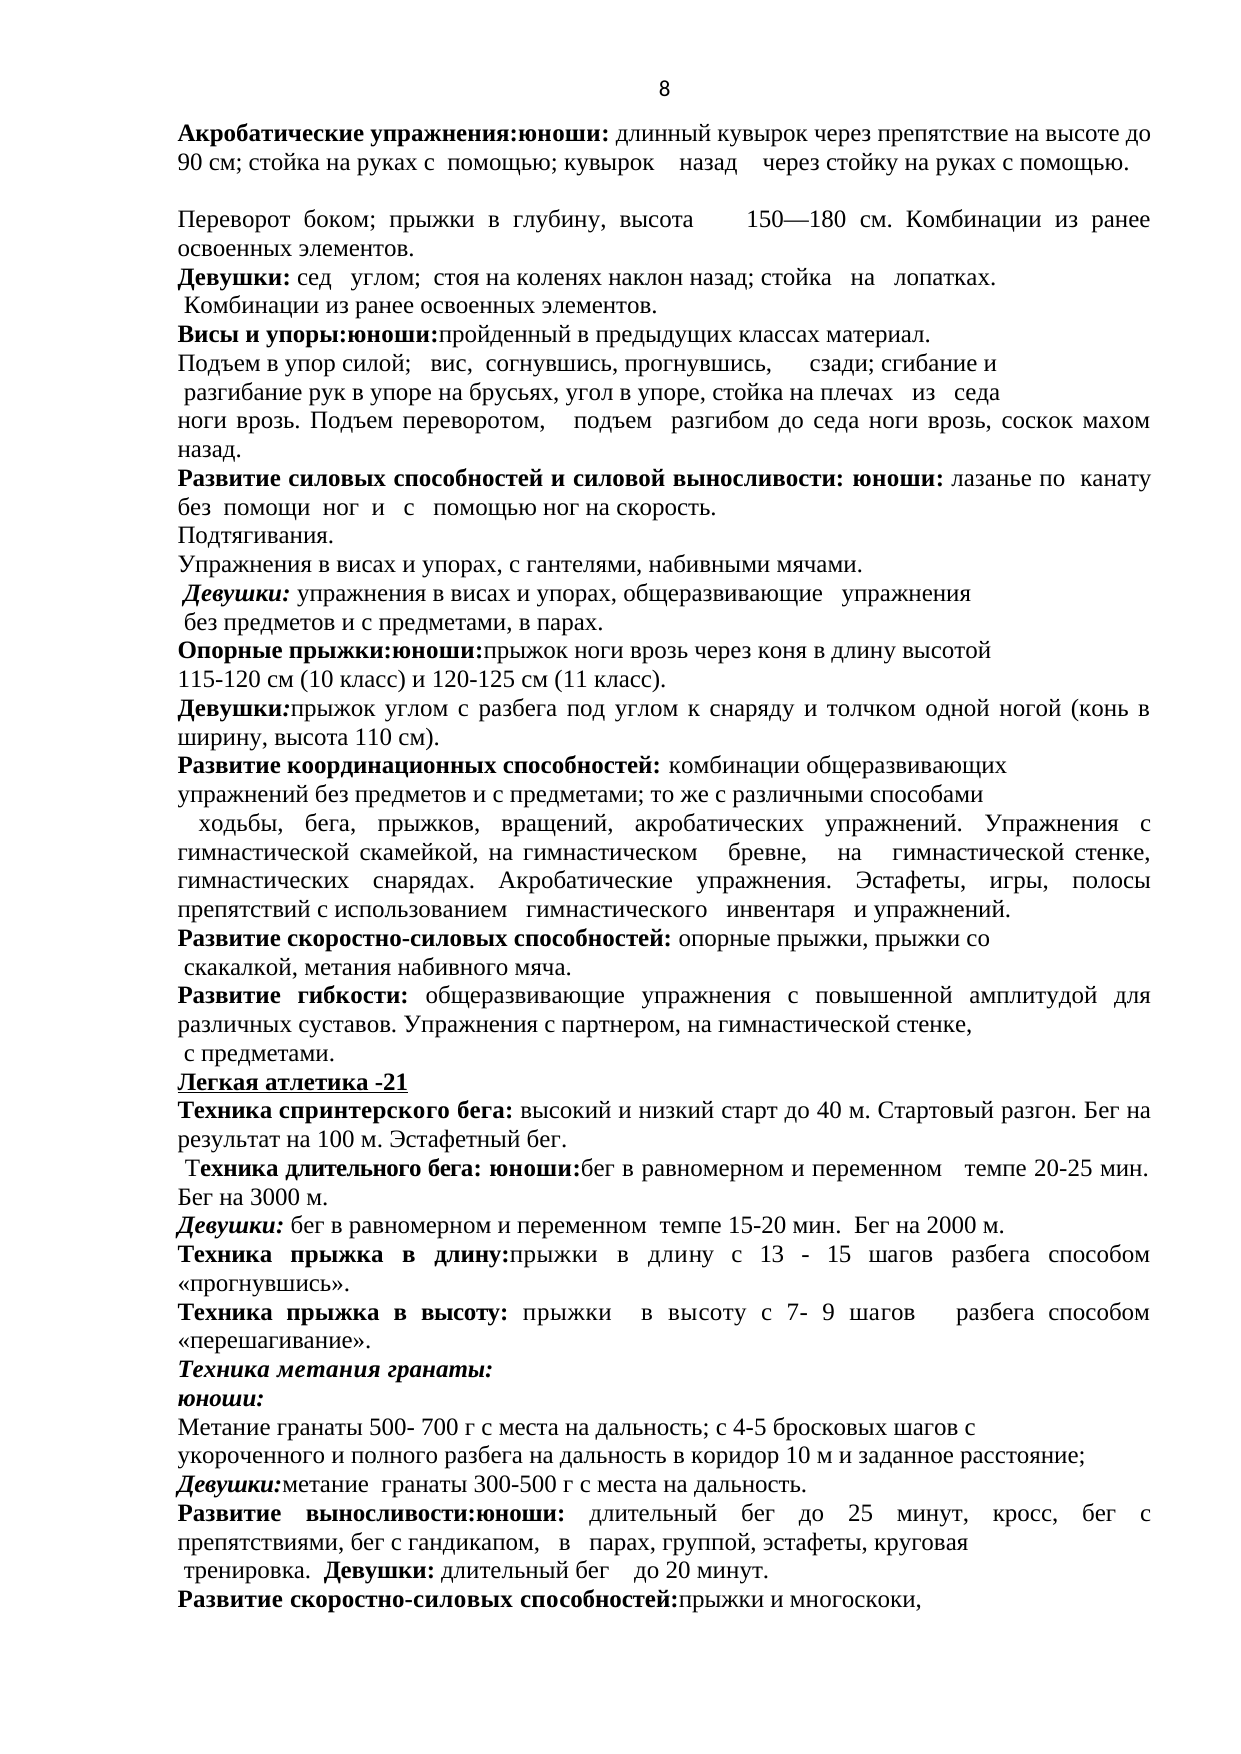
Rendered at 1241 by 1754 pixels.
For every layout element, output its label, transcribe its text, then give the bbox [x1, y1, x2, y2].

text Висы и упоры:юноши:пройденный в предыдущих классах материал. [177, 319, 1152, 348]
text Развитие скоростно-силовых способностей:прыжки и многоскоки, [177, 1584, 1152, 1613]
text Развитие координационных способностей: комбинации общеразвивающих [177, 751, 1152, 779]
text ходьбы, бега, прыжков, вращений, акробатических упражнений. Упражнения с гимнастической скамейкой, на гимнастическом бревне, на гимнастической стенке, гимнастических снарядах. Акробатические упражнения. Эстафеты, игры, полосы препятствий с использованием гимнастического инвентаря и упражнений. [177, 808, 1152, 923]
text скакалкой, метания набивного мяча. [177, 952, 1152, 981]
text Развитие скоростно-силовых способностей: опорные прыжки, прыжки со [177, 923, 1152, 952]
text укороченного и полного разбега на дальность в коридор и заданное расстояние; [177, 1441, 1152, 1469]
text Переворот боком; прыжки в глубину, высота 150—180 см. Комбинации из ранее освоенных элементов. [177, 204, 1152, 262]
text 115- (10 класс) и 120- (11 класс). [177, 664, 1152, 693]
text Упражнения в висах и упорах, с гантелями, набивными мячами. [177, 549, 1152, 578]
text Техника прыжка в длину:прыжки в длину с 13 - 15 шагов разбега способом «прогнувшись». [177, 1239, 1150, 1297]
text Техника спринтерского бега: высокий и низкий старт до . Стартовый разгон. Бег на результат на . Эстафетный бег. [177, 1096, 1152, 1153]
text Развитие выносливости:юноши: длительный бег до 25 минут, кросс, бег с препятствиями, бег с гандикапом, в парах, группой, эстафеты, круговая [177, 1498, 1152, 1556]
text Легкая атлетика -21 [177, 1067, 1152, 1096]
text Развитие силовых способностей и силовой выносливости: юноши: лазанье по канату без помощи ног и с помощью ног на скорость. [177, 463, 1152, 521]
text тренировка. Девушки: длительный бег до 20 минут. [177, 1556, 1152, 1584]
text Девушки: бег в равномерном и переменном темпе 15-20 мин. Бег на . [177, 1211, 1150, 1239]
text Девушки: упражнения в висах и упорах, общеразвивающие упражнения [177, 578, 1152, 607]
text Девушки:прыжок углом с разбега под углом к снаряду и толчком одной ногой (конь в ширину, высота ). [177, 693, 1152, 751]
text Техника метания гранаты: [177, 1354, 1152, 1383]
text Подтягивания. [177, 521, 1152, 549]
text Акробатические упражнения:юноши: длинный кувырок через препятствие на высоте до ; стойка на руках с помощью; кувырок назад через стойку на руках с помощью. [177, 118, 1152, 176]
text упражнений без предметов и с предметами; то же с различными способами [177, 779, 1152, 808]
text разгибание рук в упоре на брусьях, угол в упоре, стойка на плечах из седа [177, 377, 1152, 406]
text Техника длительного бега: юноши:бег в равномерном и переменном темпе 20-25 мин. Бег на . [177, 1153, 1150, 1211]
text ноги врозь. Подъем переворотом, подъем разгибом до седа ноги врозь, соскок махом назад. [177, 406, 1152, 463]
text Девушки: сед углом; стоя на коленях наклон назад; стойка на лопатках. [177, 262, 1152, 291]
text Подъем в упор силой; вис, согнувшись, прогнувшись, сзади; сгибание и [177, 348, 1152, 377]
text Развитие гибкости: общеразвивающие упражнения с повышенной амплитудой для различных суставов. Упражнения с партнером, на гимнастической стенке, [177, 981, 1152, 1038]
text Техника прыжка в высоту: прыжки в высоту с 7- 9 шагов разбега способом «перешагивание». [177, 1297, 1150, 1354]
text Девушки:метание гранаты 300- с места на дальность. [177, 1469, 1152, 1498]
text Опорные прыжки:юноши:прыжок ноги врозь через коня в длину высотой [177, 636, 1152, 664]
text Комбинации из ранее освоенных элементов. [177, 291, 1152, 319]
text юноши: [177, 1383, 1152, 1412]
text с предметами. [177, 1038, 1152, 1067]
text Метание гранаты 500- с места на дальность; с 4-5 бросковых шагов с [177, 1412, 1152, 1441]
text без предметов и с предметами, в парах. [177, 607, 1152, 636]
